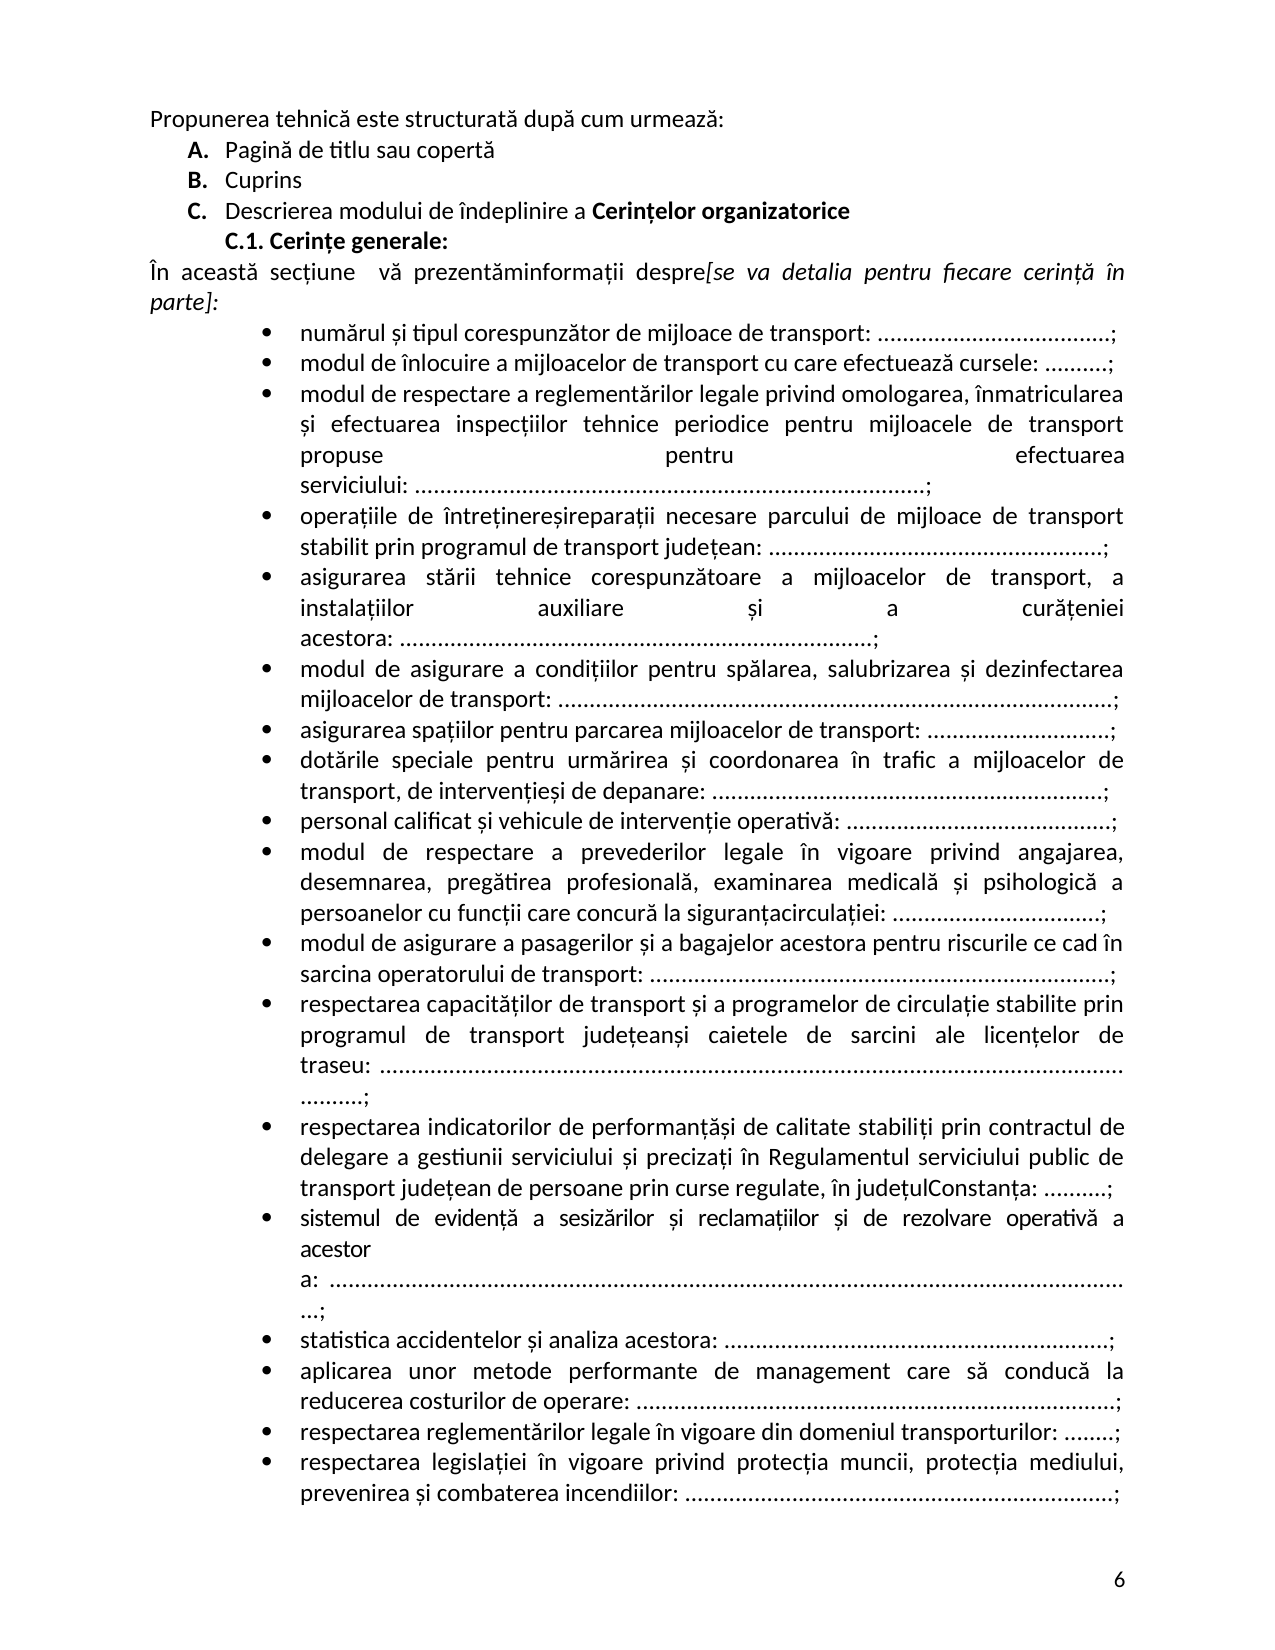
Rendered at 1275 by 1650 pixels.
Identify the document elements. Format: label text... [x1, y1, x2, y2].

list asigurarea spaţiilor pentru parcarea mijloacelor de transport: .............................; [262, 714, 1125, 744]
text C.1. Cerinţe generale: [225, 226, 1125, 256]
list Cuprins [187, 164, 1125, 195]
list operaţiile de întreţinereşireparaţii necesare parcului de mijloace de transport stabilit prin programul de transport județean: .....................................................; [262, 500, 1125, 561]
list modul de înlocuire a mijloacelor de transport cu care efectuează cursele: ..........; [262, 348, 1125, 378]
text În această secţiune vă prezentăminformații despre[se va detalia pentru fiecare cerință în parte]: [150, 256, 1125, 317]
list personal calificat şi vehicule de intervenţie operativă: ..........................................; [262, 805, 1125, 836]
list dotările speciale pentru urmărirea şi coordonarea în trafic a mijloacelor de transport, de intervenţieşi de depanare: ..............................................................; [262, 744, 1125, 805]
list aplicarea unor metode performante de management care să conducă la reducerea costurilor de operare: ............................................................................; [262, 1355, 1125, 1416]
list modul de asigurare a condiţiilor pentru spălarea, salubrizarea şi dezinfectarea mijloacelor de transport: ........................................................................................; [262, 653, 1125, 714]
text Propunerea tehnică este structurată după cum urmează: [150, 103, 1125, 134]
list respectarea reglementărilor legale în vigoare din domeniul transporturilor: ........; [262, 1416, 1125, 1446]
list modul de respectare a prevederilor legale în vigoare privind angajarea, desemnarea, pregătirea profesională, examinarea medicală şi psihologică a persoanelor cu funcţii care concură la siguranţacirculaţiei: .................................; [262, 836, 1125, 927]
list modul de respectare a reglementărilor legale privind omologarea, înmatricularea şi efectuarea inspecţiilor tehnice periodice pentru mijloacele de transport propuse pentru efectuarea serviciului: .................................................................................; [262, 378, 1125, 500]
list asigurarea stării tehnice corespunzătoare a mijloacelor de transport, a instalaţiilor auxiliare şi a curăţeniei acestora: ...........................................................................; [262, 561, 1125, 653]
list respectarea capacităţilor de transport şi a programelor de circulaţie stabilite prin programul de transport judeţeanşi caietele de sarcini ale licenţelor de traseu: ................................................................................................................................; [262, 988, 1125, 1111]
list statistica accidentelor şi analiza acestora: .............................................................; [262, 1324, 1125, 1355]
list Pagină de titlu sau copertă [187, 134, 1125, 164]
list Descrierea modului de îndeplinire a Cerințelor organizatorice [187, 195, 1125, 226]
list modul de asigurare a pasagerilor şi a bagajelor acestora pentru riscurile ce cad în sarcina operatorului de transport: .........................................................................; [262, 927, 1125, 988]
list sistemul de evidenţă a sesizărilor şi reclamaţiilor şi de rezolvare operativă a acestora: .................................................................................................................................; [262, 1202, 1125, 1324]
list respectarea indicatorilor de performanţăşi de calitate stabiliți prin contractul de delegare a gestiunii serviciului și precizați în Regulamentul serviciului public de transport judeţean de persoane prin curse regulate, în judeţulConstanţa: ..........; [262, 1111, 1125, 1202]
list numărul şi tipul corespunzător de mijloace de transport: .....................................; [262, 317, 1125, 348]
list respectarea legislației în vigoare privind protecţia muncii, protecţia mediului, prevenirea şi combaterea incendiilor: ....................................................................; [262, 1446, 1125, 1507]
